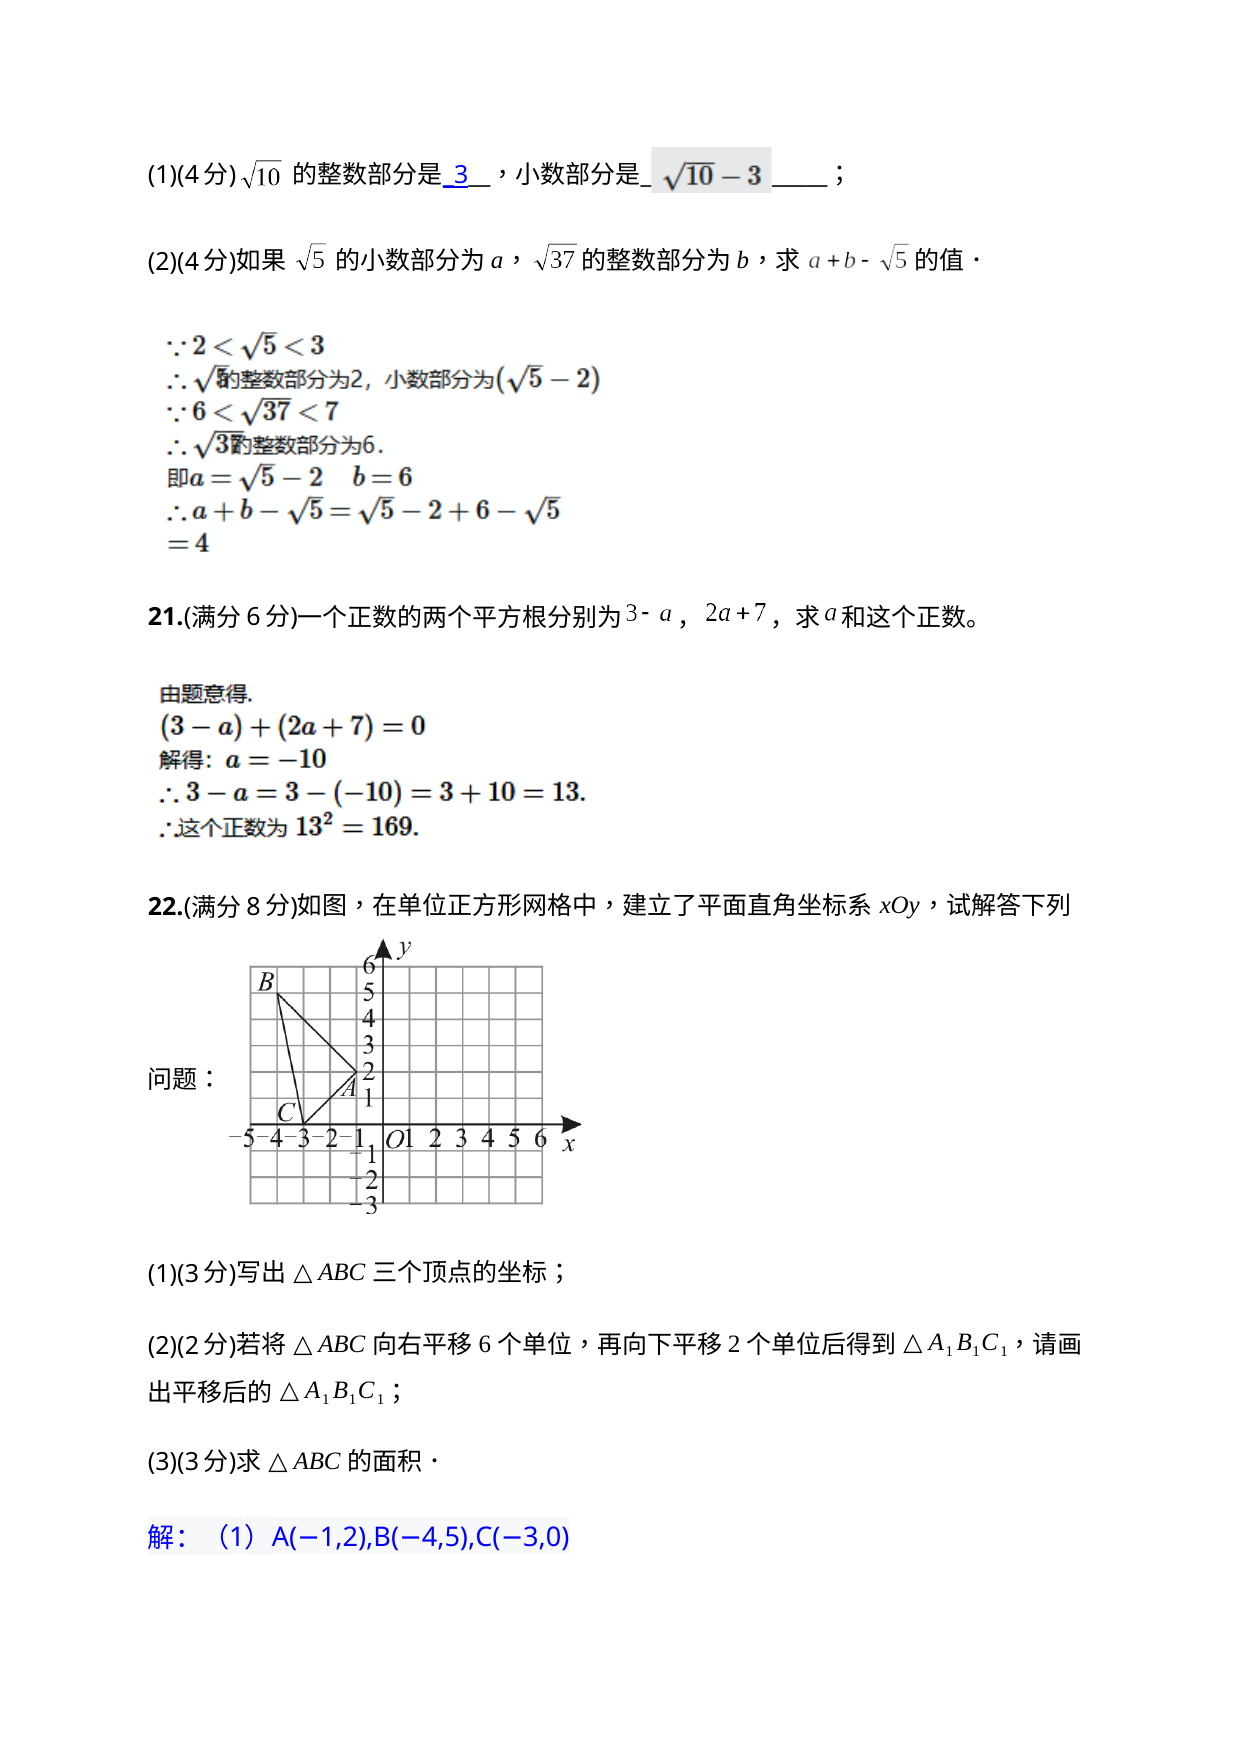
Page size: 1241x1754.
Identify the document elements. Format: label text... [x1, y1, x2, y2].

text 解：（1）A(−1,2),B(−4,5),C(−3,0) [272, 1516, 1092, 1555]
text (1)(3分)写出 三个顶点的坐标； [148, 1256, 1092, 1289]
text (1)(4分) 的整数部分是_3__，小数部分是______； [148, 148, 1092, 200]
text (2)(4分)如果 的小数部分为 ，的整数部分为 ，求 的值． [148, 238, 1092, 283]
text (2)(2分)若将 向右平移 个单位，再向下平移 个单位后得到 ，请画出平移后的 ； [148, 1327, 1092, 1408]
text 21.(满分6分)一个正数的两个平方根分别为，，求和这个正数。 [148, 598, 1092, 634]
picture [228, 938, 582, 1214]
text (3)(3分)求 的面积． [148, 1444, 1092, 1478]
